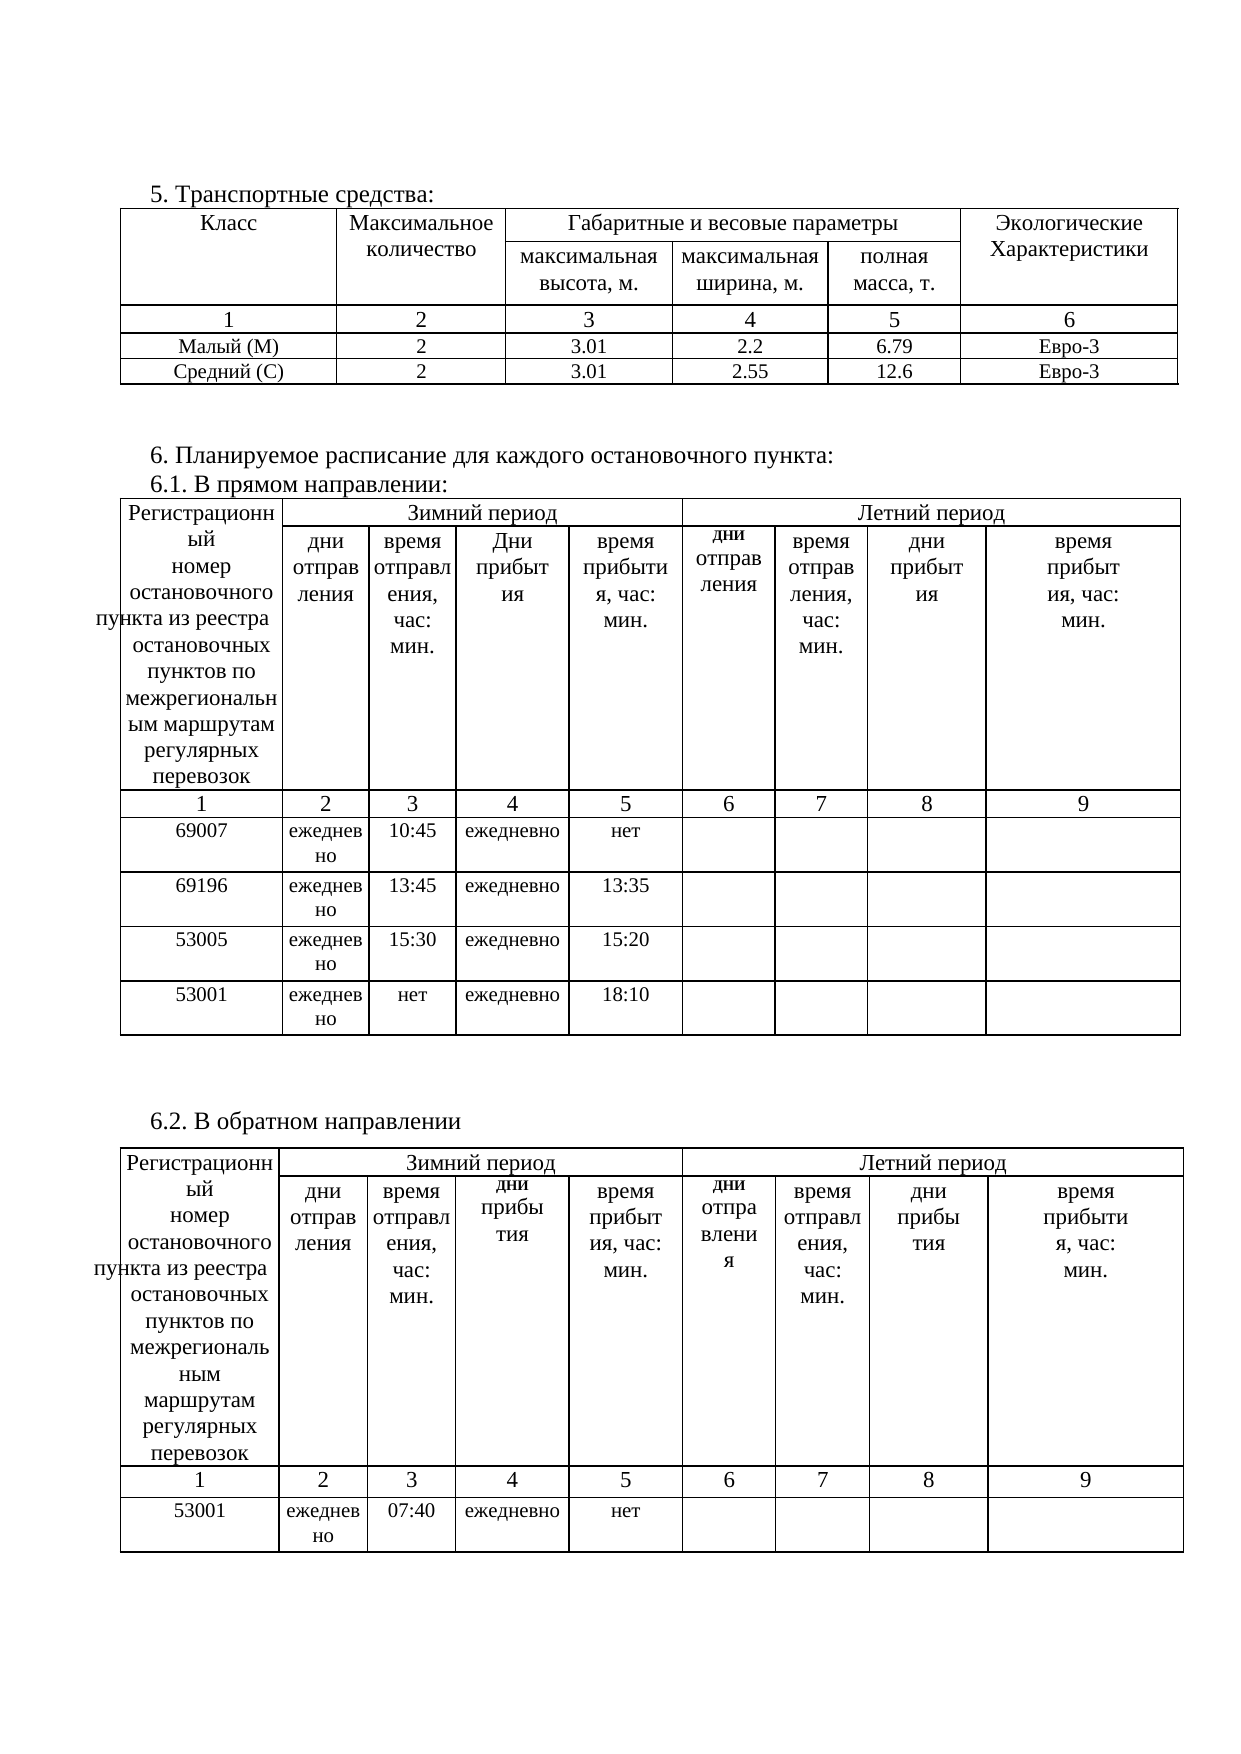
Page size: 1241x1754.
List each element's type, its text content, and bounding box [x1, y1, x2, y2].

text 6. Планируемое расписание для каждого остановочного пункта: [150, 440, 1090, 469]
table_cell 9 [989, 1467, 1183, 1497]
table_cell время отправл ения, час: мин. [370, 527, 455, 789]
table_cell 2.2 [673, 334, 827, 358]
table_cell ДНИ отпра влени я [683, 1177, 775, 1465]
table_cell дни прибыт ия [868, 527, 985, 789]
table_cell Евро-3 [961, 334, 1177, 358]
table_cell 2 [280, 1467, 367, 1497]
table_header Класс [121, 209, 336, 304]
table_cell время прибыти я, час: мин. [989, 1177, 1183, 1465]
table_cell [683, 818, 774, 871]
table_cell 4 [457, 791, 568, 817]
table_cell 7 [776, 1467, 869, 1497]
table_cell 2 [337, 359, 505, 383]
table_cell [776, 873, 867, 926]
table_cell 4 [673, 306, 827, 332]
table_cell полная масса, т. [829, 242, 960, 304]
table_cell 6 [961, 306, 1177, 332]
table_cell время прибыт ия, час: мин. [987, 527, 1180, 789]
table_cell 6.79 [829, 334, 960, 358]
table_cell [987, 927, 1180, 980]
table_cell время отправ ления, час: мин. [776, 527, 867, 789]
table_cell 13:35 [570, 873, 682, 926]
table_cell 3 [370, 791, 455, 817]
table_cell 13:45 [370, 873, 455, 926]
table_header Летний период [683, 499, 1180, 525]
table_cell ежедневно [283, 873, 368, 926]
table_cell [683, 873, 774, 926]
table_cell 12.6 [829, 359, 960, 383]
table_cell [868, 818, 985, 871]
table_cell дни отправ ления [280, 1177, 367, 1465]
table_cell 3.01 [506, 334, 672, 358]
table_cell ежедневно [283, 818, 368, 871]
text 6.2. В обратном направлении [150, 1106, 1090, 1135]
text 5. Транспортные средства: [150, 179, 1090, 207]
table_cell 53001 [121, 1498, 278, 1551]
table_cell [868, 982, 985, 1034]
table_cell [987, 982, 1180, 1034]
table_cell [870, 1498, 987, 1551]
table_cell 15:30 [370, 927, 455, 980]
table_cell 1 [121, 791, 282, 817]
table_cell [683, 982, 774, 1034]
table_cell дни отправ ления [283, 527, 368, 789]
table_header Экологические Характеристики [961, 209, 1177, 304]
table_cell 6 [683, 791, 774, 817]
table_cell время прибыт ия, час: мин. [570, 1177, 682, 1465]
table_cell 1 [121, 1467, 278, 1497]
table_header Максимальное количество [337, 209, 505, 304]
table_cell Средний (С) [121, 359, 336, 383]
table_cell 5 [570, 1467, 682, 1497]
table_cell 3 [368, 1467, 455, 1497]
table_cell ДНИ прибы тия [456, 1177, 568, 1465]
table_cell ежедневно [457, 982, 568, 1034]
table_cell время отправл ения, час: мин. [368, 1177, 455, 1465]
table_cell [868, 873, 985, 926]
table_cell 69007 [121, 818, 282, 871]
table_cell время прибыти я, час: мин. [570, 527, 682, 789]
table_cell 3.01 [506, 359, 672, 383]
table_cell ежедневно [457, 927, 568, 980]
table_cell максимальная ширина, м. [673, 242, 827, 304]
text 6.1. В прямом направлении: [150, 469, 1090, 497]
table_cell Евро-3 [961, 359, 1177, 383]
table_cell нет [570, 818, 682, 871]
table_cell время отправл ения, час: мин. [776, 1177, 869, 1465]
table_cell ежедневно [456, 1498, 568, 1551]
table_cell 18:10 [570, 982, 682, 1034]
table_cell [683, 1498, 775, 1551]
table_cell ежедневно [280, 1498, 367, 1551]
table_cell 5 [829, 306, 960, 332]
table_cell ДНИ отправ ления [683, 527, 774, 789]
table_cell 7 [776, 791, 867, 817]
table_cell 4 [456, 1467, 568, 1497]
table_cell 5 [570, 791, 682, 817]
table_cell ежедневно [457, 873, 568, 926]
table_cell 15:20 [570, 927, 682, 980]
table_cell [776, 927, 867, 980]
table_cell дни прибы тия [870, 1177, 987, 1465]
table_cell 2 [337, 306, 505, 332]
table_cell 8 [868, 791, 985, 817]
table_cell ежедневно [283, 927, 368, 980]
table_cell Дни прибыт ия [457, 527, 568, 789]
table_cell 9 [987, 791, 1180, 817]
table_cell Малый (М) [121, 334, 336, 358]
table_cell нет [570, 1498, 682, 1551]
table_cell нет [370, 982, 455, 1034]
table_header Летний период [683, 1149, 1183, 1175]
table_header Зимний период [283, 499, 682, 525]
table_cell 07:40 [368, 1498, 455, 1551]
table_cell ежедневно [457, 818, 568, 871]
table_header Габаритные и весовые параметры [506, 209, 960, 241]
table_cell 8 [870, 1467, 987, 1497]
table_cell 10:45 [370, 818, 455, 871]
table_cell 1 [121, 306, 336, 332]
table_cell ежедневно [283, 982, 368, 1034]
table_cell 2.55 [673, 359, 827, 383]
table_cell 2 [283, 791, 368, 817]
table_cell [776, 982, 867, 1034]
table_cell 53005 [121, 927, 282, 980]
table_cell [776, 818, 867, 871]
table_cell 53001 [121, 982, 282, 1034]
table_cell [987, 873, 1180, 926]
table_cell [683, 927, 774, 980]
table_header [121, 1149, 278, 1465]
table_cell 69196 [121, 873, 282, 926]
table_header Регистрационный номер остановочного пункта из реестра остановочных пунктов по межрегиональным маршрутам регулярных перевозок [121, 499, 282, 789]
table_cell [868, 927, 985, 980]
table_cell 6 [683, 1467, 775, 1497]
table_header Зимний период [280, 1149, 682, 1175]
table_cell [989, 1498, 1183, 1551]
table_cell максимальная высота, м. [506, 242, 672, 304]
table_cell 3 [506, 306, 672, 332]
table_cell [776, 1498, 869, 1551]
table_cell [987, 818, 1180, 871]
table_cell 2 [337, 334, 505, 358]
